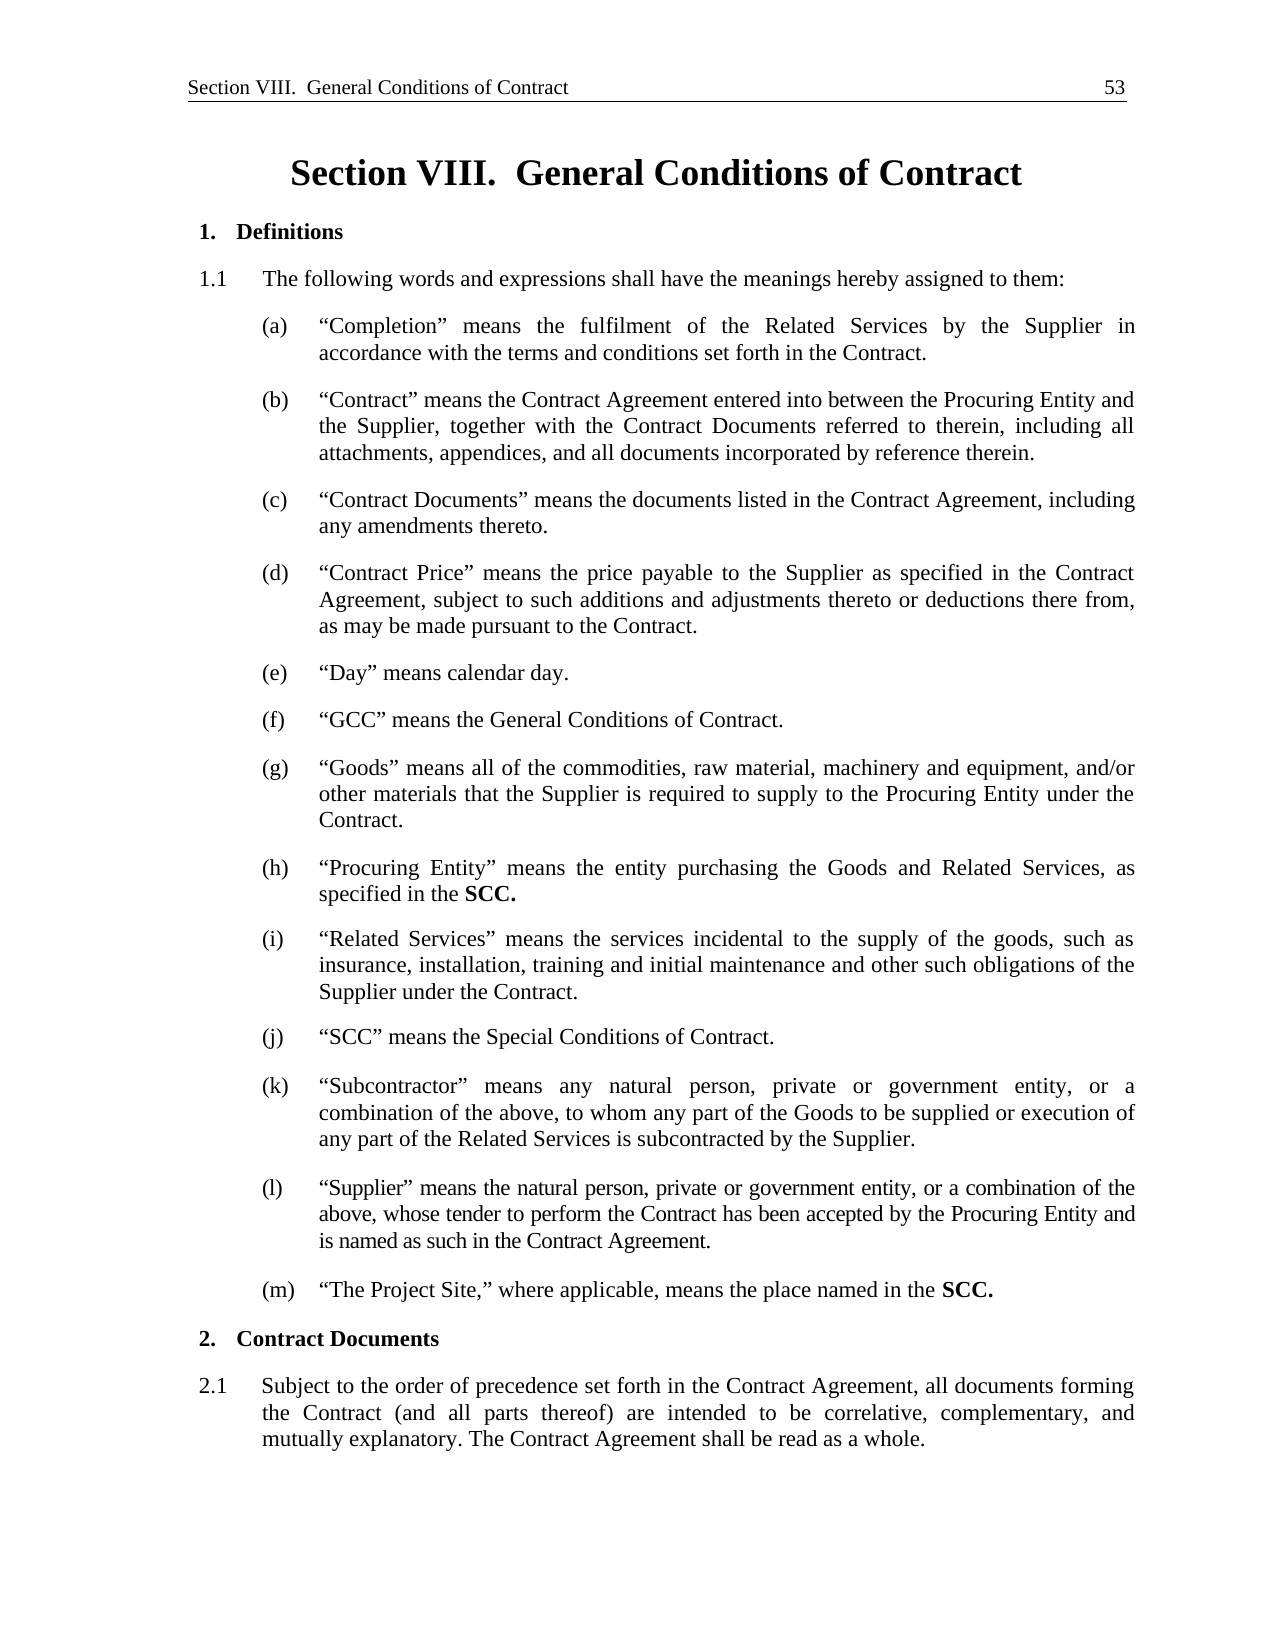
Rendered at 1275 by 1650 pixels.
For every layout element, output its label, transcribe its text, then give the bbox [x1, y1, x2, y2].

table_cell Contract Documents Subject to the order of precedence set forth in the Contract Agreement, all documents forming the Contract (and all parts thereof) are intended to be correlative, complementary, and mutually explanatory. The Contract Agreement shall be read as a whole. [188, 1325, 1147, 1474]
text Section VIII. General Conditions of Contract [187, 150, 1125, 193]
table_header Definitions 1.1 The following words and expressions shall have the meanings hereby assigned to them: “Completion” means the fulfilment of the Related Services by the Supplier in accordance with the terms and conditions set forth in the Contract. “Contract” means the Contract Agreement entered into between the Procuring Entity and the Supplier, together with the Contract Documents referred to therein, including all attachments, appendices, and all documents incorporated by reference therein. “Contract Documents” means the documents listed in the Contract Agreement, including any amendments thereto. “Contract Price” means the price payable to the Supplier as specified in the Contract Agreement, subject to such additions and adjustments thereto or deductions there from, as may be made pursuant to the Contract. “Day” means calendar day. “GCC” means the General Conditions of Contract. “Goods” means all of the commodities, raw material, machinery and equipment, and/or other materials that the Supplier is required to supply to the Procuring Entity under the Contract. “Procuring Entity” means the entity purchasing the Goods and Related Services, as specified in the SCC. “Related Services” means the services incidental to the supply of the goods, such as insurance, installation, training and initial maintenance and other such obligations of the Supplier under the Contract. “SCC” means the Special Conditions of Contract. “Subcontractor” means any natural person, private or government entity, or a combination of the above, to whom any part of the Goods to be supplied or execution of any part of the Related Services is subcontracted by the Supplier. “Supplier” means the natural person, private or government entity, or a combination of the above, whose tender to perform the Contract has been accepted by the Procuring Entity and is named as such in the Contract Agreement. “The Project Site,” where applicable, means the place named in the SCC. [188, 218, 1147, 1325]
